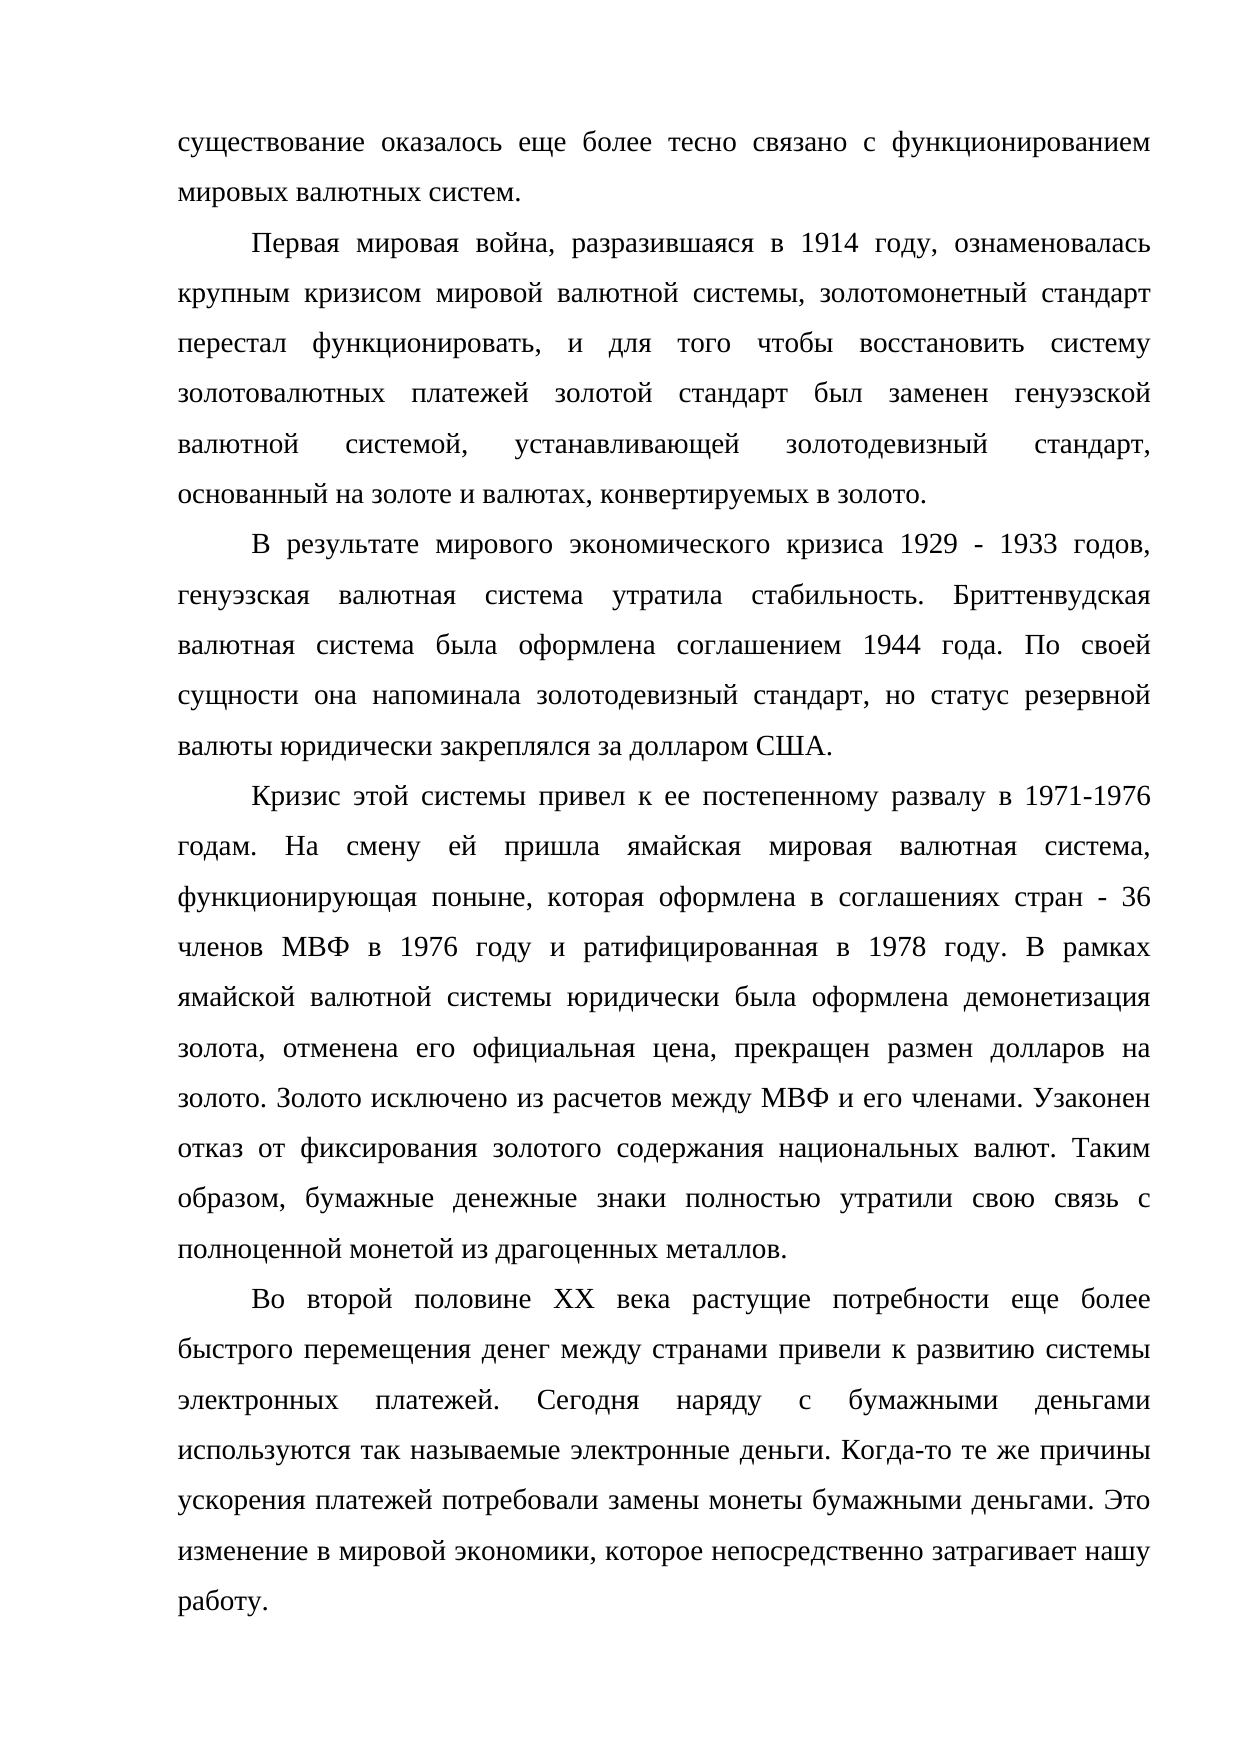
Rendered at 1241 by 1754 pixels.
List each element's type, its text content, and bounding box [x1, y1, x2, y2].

text Во второй половине XX века растущие потребности еще более быстрого перемещения денег между странами привели к развитию системы электронных платежей. Сегодня наряду с бумажными деньгами используются так называемые электронные деньги. Когда-то те же причины ускорения платежей потребовали замены монеты бумажными деньгами. Это изменение в мировой экономики, которое непосредственно затрагивает нашу работу. [177, 1281, 1152, 1617]
text Кризис этой системы привел к ее постепенному развалу в 1971-1976 годам. На смену ей пришла ямайская мировая валютная система, функционирующая поныне, которая оформлена в соглашениях стран - 36 членов МВФ в 1976 году и ратифицированная в 1978 году. В рамках ямайской валютной системы юридически была оформлена демонетизация золота, отменена его официальная цена, прекращен размен долларов на золото. Золото исключено из расчетов между МВФ и его членами. Узаконен отказ от фиксирования золотого содержания национальных валют. Таким образом, бумажные денежные знаки полностью утратили свою связь с полноценной монетой из драгоценных металлов. [177, 778, 1152, 1264]
text В результате мирового экономического кризиса 1929 - 1933 годов, генуэзская валютная система утратила стабильность. Бриттенвудская валютная система была оформлена соглашением 1944 года. По своей сущности она напоминала золотодевизный стандарт, но статус резервной валюты юридически закреплялся за долларом США. [177, 527, 1152, 761]
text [177, 124, 1152, 208]
text Первая мировая война, разразившаяся в 1914 году, ознаменовалась крупным кризисом мировой валютной системы, золотомонетный стандарт перестал функционировать, и для того чтобы восстановить систему золотовалютных платежей золотой стандарт был заменен генуэзской валютной системой, устанавливающей золотодевизный стандарт, основанный на золоте и валютах, конвертируемых в золото. [177, 225, 1152, 510]
